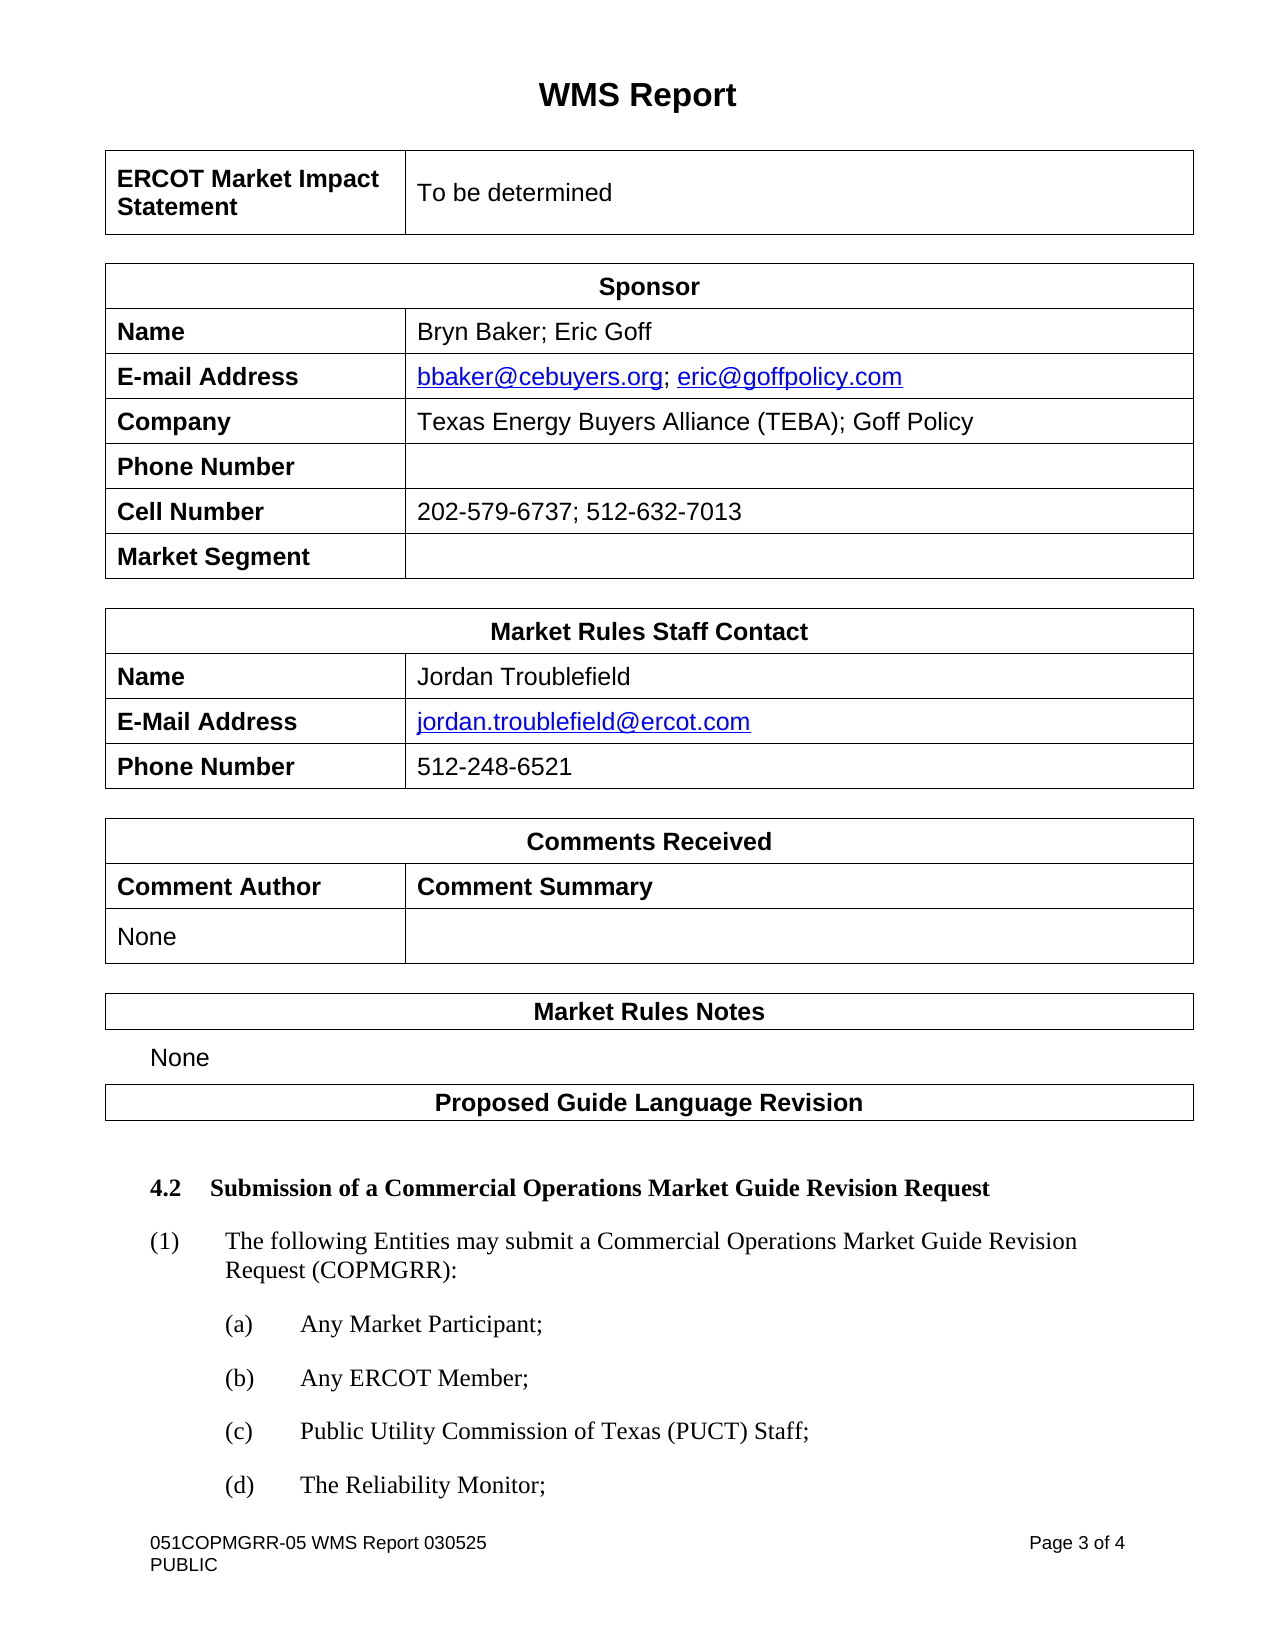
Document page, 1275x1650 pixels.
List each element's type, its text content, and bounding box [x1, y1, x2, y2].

table_cell To be determined [406, 151, 1193, 233]
table_cell [406, 909, 1193, 963]
text None [150, 1042, 1125, 1071]
table_cell [406, 444, 1193, 488]
table_header Market Rules Notes [106, 994, 1193, 1029]
table_cell bbaker@cebuyers.org; eric@goffpolicy.com [406, 354, 1193, 398]
table_cell [406, 534, 1193, 578]
table_header Comments Received [106, 819, 1193, 863]
text (b) Any ERCOT Member; [225, 1363, 1125, 1391]
table_cell Bryn Baker; Eric Goff [406, 309, 1193, 353]
table_cell Comment Author [106, 864, 405, 908]
table_cell Jordan Troublefield [406, 654, 1193, 698]
table_cell None [106, 909, 405, 963]
table_cell Market Segment [106, 534, 405, 578]
table_cell Comment Summary [406, 864, 1193, 908]
table_cell Name [106, 309, 405, 353]
table_cell ERCOT Market Impact Statement [106, 151, 405, 233]
text (a) Any Market Participant; [225, 1309, 1125, 1338]
text (d) The Reliability Monitor; [225, 1470, 1125, 1499]
table_cell Company [106, 399, 405, 443]
text (1) The following Entities may submit a Commercial Operations Market Guide Revision Request (COPMGRR): [150, 1226, 1125, 1284]
table_cell Name [106, 654, 405, 698]
text 4.2 Submission of a Commercial Operations Market Guide Revision Request [150, 1173, 1125, 1201]
table_header Sponsor [106, 264, 1193, 308]
table_cell E-mail Address [106, 354, 405, 398]
table_cell Texas Energy Buyers Alliance (TEBA); Goff Policy [406, 399, 1193, 443]
table_header Proposed Guide Language Revision [106, 1085, 1193, 1120]
table_cell Phone Number [106, 444, 405, 488]
table_cell 202-579-6737; 512-632-7013 [406, 489, 1193, 533]
table_header Market Rules Staff Contact [106, 609, 1193, 653]
table_cell Phone Number [106, 744, 405, 788]
table_cell 512-248-6521 [406, 744, 1193, 788]
table_cell Cell Number [106, 489, 405, 533]
table_cell jordan.troublefield@ercot.com [406, 699, 1193, 743]
text (c) Public Utility Commission of Texas (PUCT) Staff; [225, 1416, 1125, 1445]
table_cell E-Mail Address [106, 699, 405, 743]
